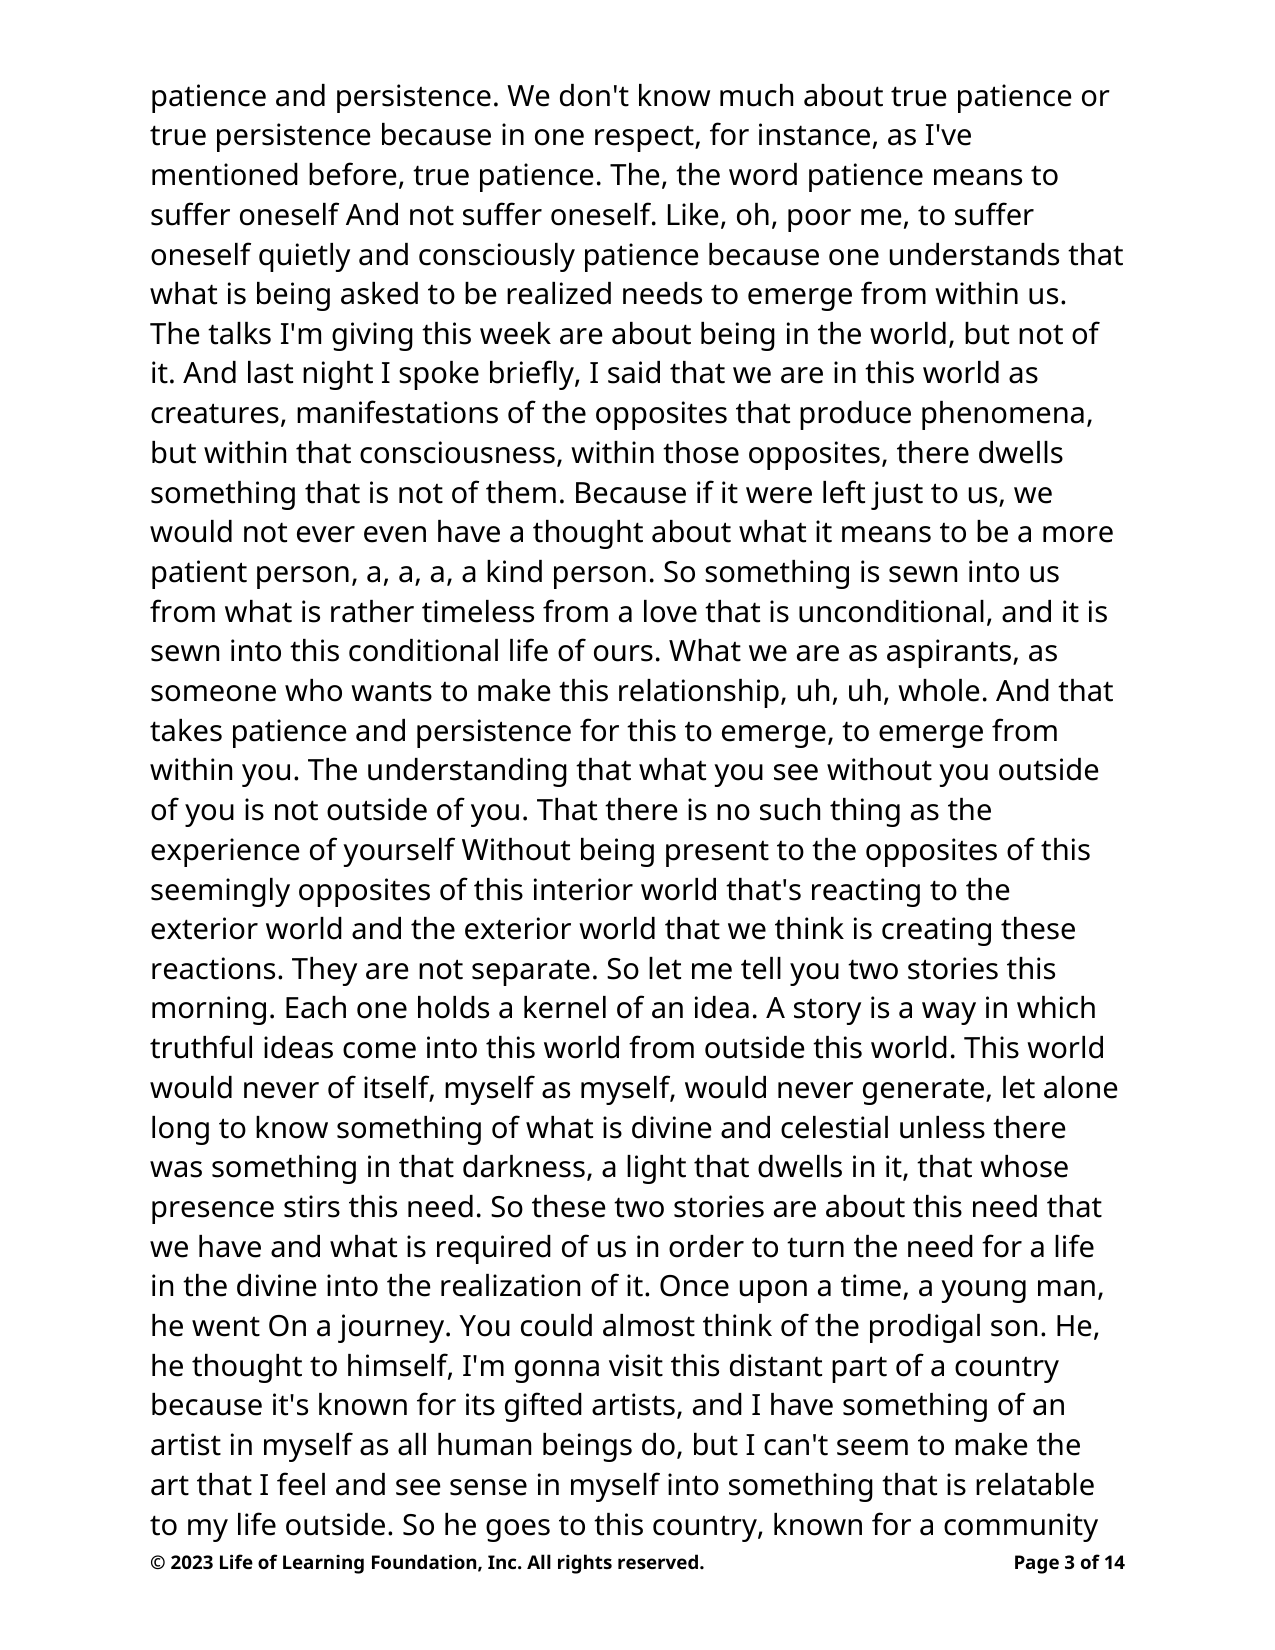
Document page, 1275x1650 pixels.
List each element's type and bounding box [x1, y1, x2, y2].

text [150, 75, 1125, 1543]
